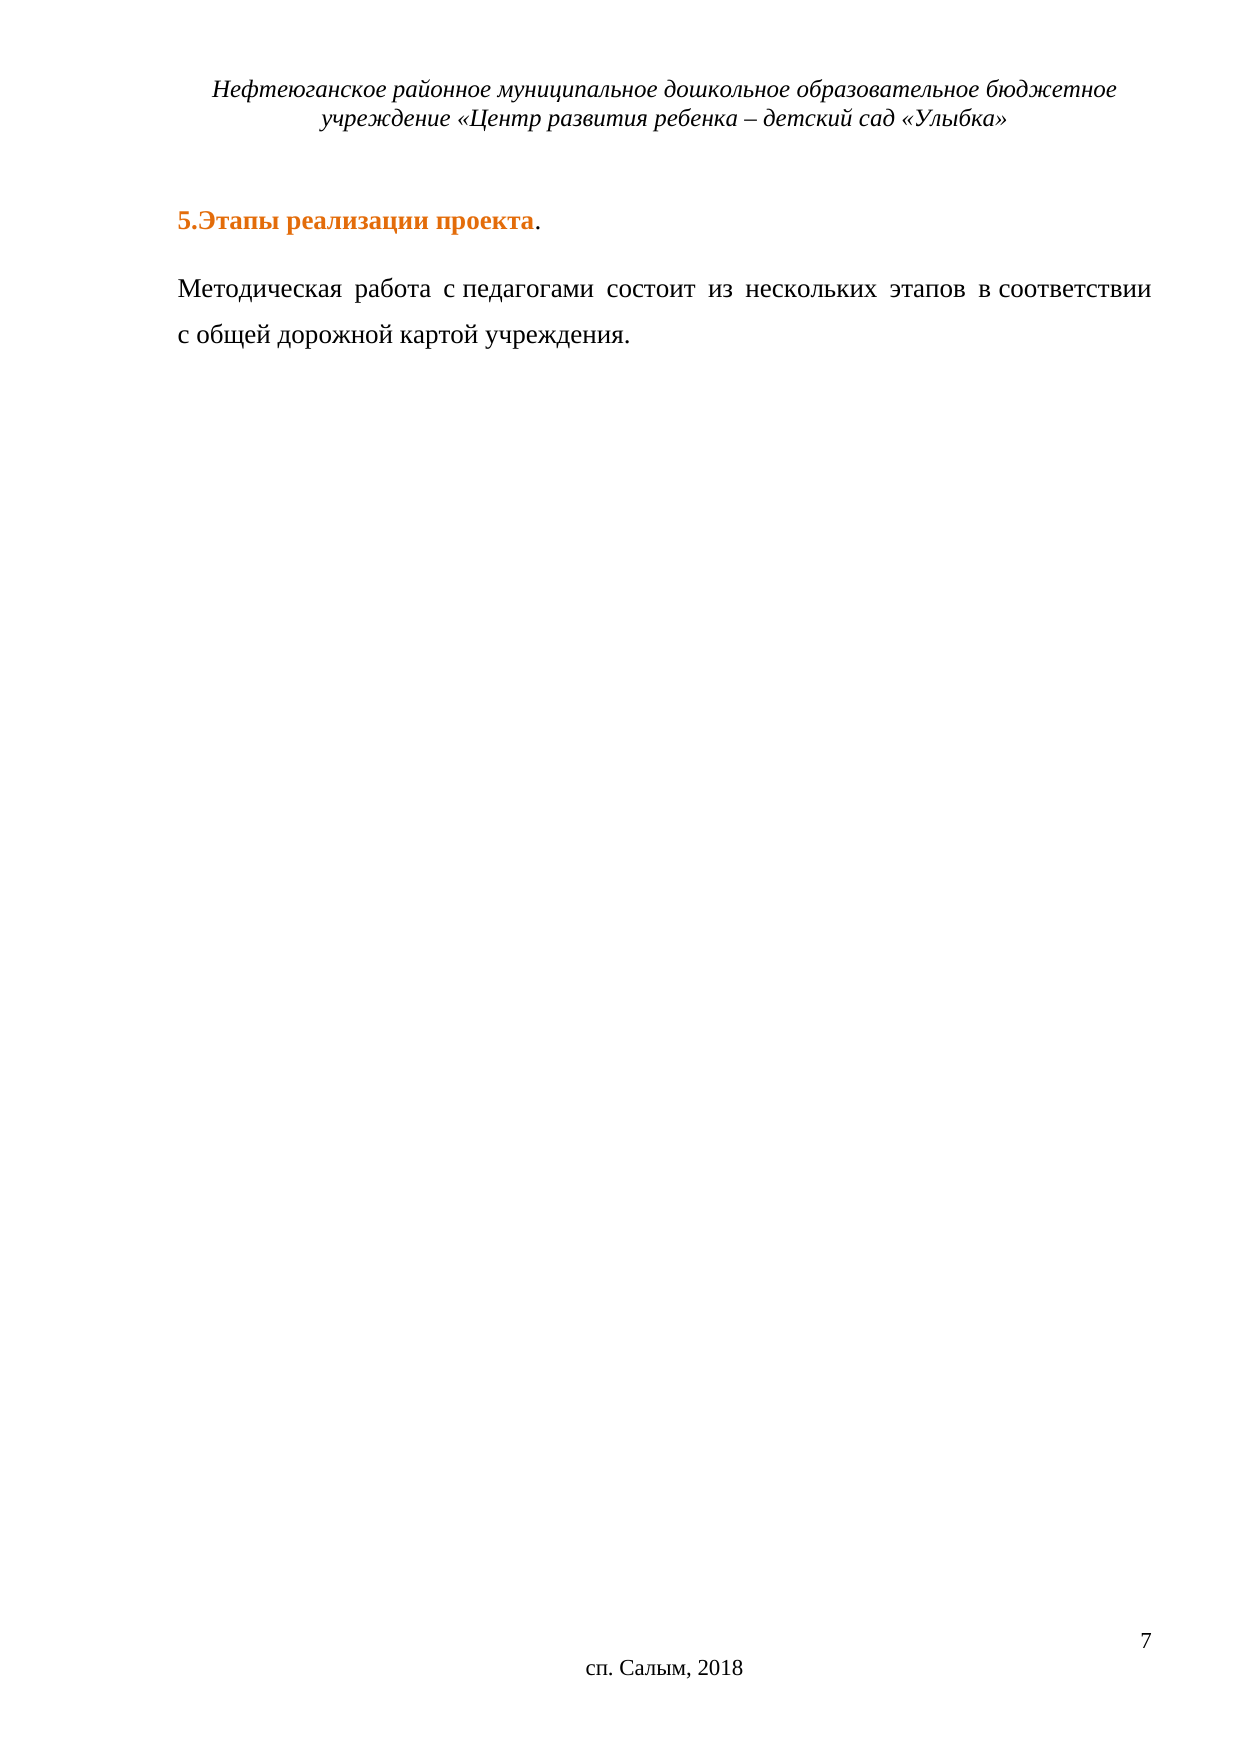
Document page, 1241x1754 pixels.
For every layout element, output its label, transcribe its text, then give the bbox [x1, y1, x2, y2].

text 5.Этапы реализации проекта. [177, 204, 1152, 236]
text Методическая работа с педагогами состоит из нескольких этапов в соответствии с общей дорожной картой учреждения. [177, 272, 1152, 350]
